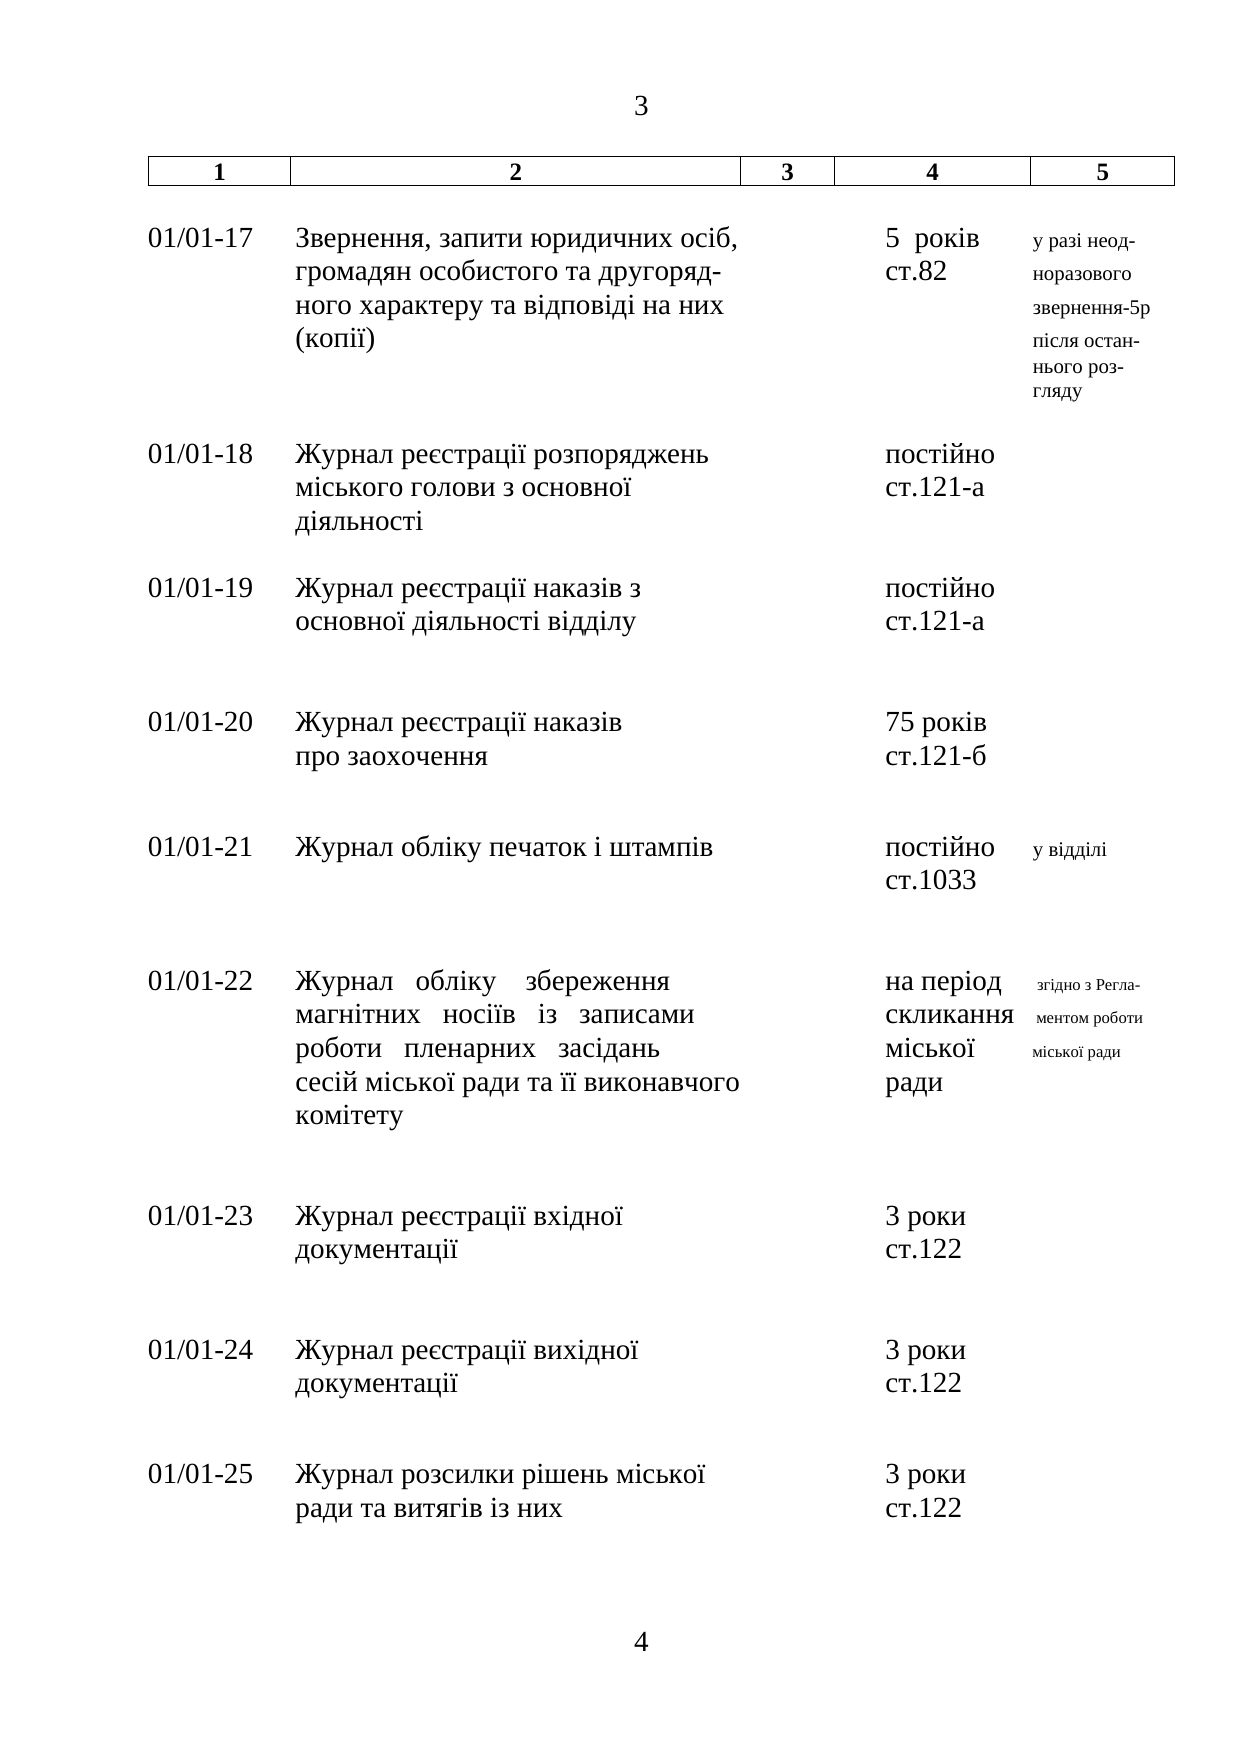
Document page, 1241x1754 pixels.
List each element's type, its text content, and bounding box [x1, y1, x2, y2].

text сесій міської ради та її виконавчого ради [148, 1064, 1152, 1097]
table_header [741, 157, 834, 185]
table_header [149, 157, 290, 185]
text 3 [148, 88, 1152, 122]
text міського голови з основної ст.121-а [148, 469, 1152, 503]
text ради та витягів із них ст.122 [148, 1490, 1152, 1524]
text про заохочення ст.121-б [148, 738, 1152, 771]
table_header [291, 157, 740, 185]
text громадян особистого та другоряд- ст.82 норазового [148, 253, 1152, 287]
text 01/01-18 Журнал реєстрації розпоряджень постійно [148, 436, 1152, 469]
text 01/01-25 Журнал розсилки рішень міської 3 роки [148, 1457, 1152, 1490]
text діяльності [148, 503, 1152, 536]
text магнітних носіїв із записами скликання ментом роботи [148, 997, 1152, 1030]
text 01/01-20 Журнал реєстрації наказів 75 років [148, 704, 1152, 738]
text 01/01-19 Журнал реєстрації наказів з постійно [148, 570, 1152, 603]
text комітету [148, 1097, 1152, 1131]
text 01/01-23 Журнал реєстрації вхідної 3 роки [148, 1198, 1152, 1231]
text 01/01-17 Звернення, запити юридичних осіб, 5 років у разі неод- [148, 220, 1152, 253]
text ного характеру та відповіді на них звернення-5р [148, 287, 1152, 321]
text нього роз- [148, 354, 1152, 378]
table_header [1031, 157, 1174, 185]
text 01/01-21 Журнал обліку печаток і штампів постійно у відділі [148, 829, 1152, 862]
text (копії) після остан- [148, 321, 1152, 354]
text документації ст.122 [148, 1231, 1152, 1265]
text 01/01-22 Журнал обліку збереження на період згідно з Регла- [148, 963, 1152, 997]
text гляду [148, 378, 1152, 402]
text ст.1033 [148, 862, 1152, 896]
text 01/01-24 Журнал реєстрації вихідної 3 роки [148, 1332, 1152, 1366]
text основної діяльності відділу ст.121-а [148, 603, 1152, 637]
text документації ст.122 [148, 1366, 1152, 1399]
text 4 [148, 1624, 1152, 1658]
text роботи пленарних засідань міської міської ради [148, 1030, 1152, 1064]
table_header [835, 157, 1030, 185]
